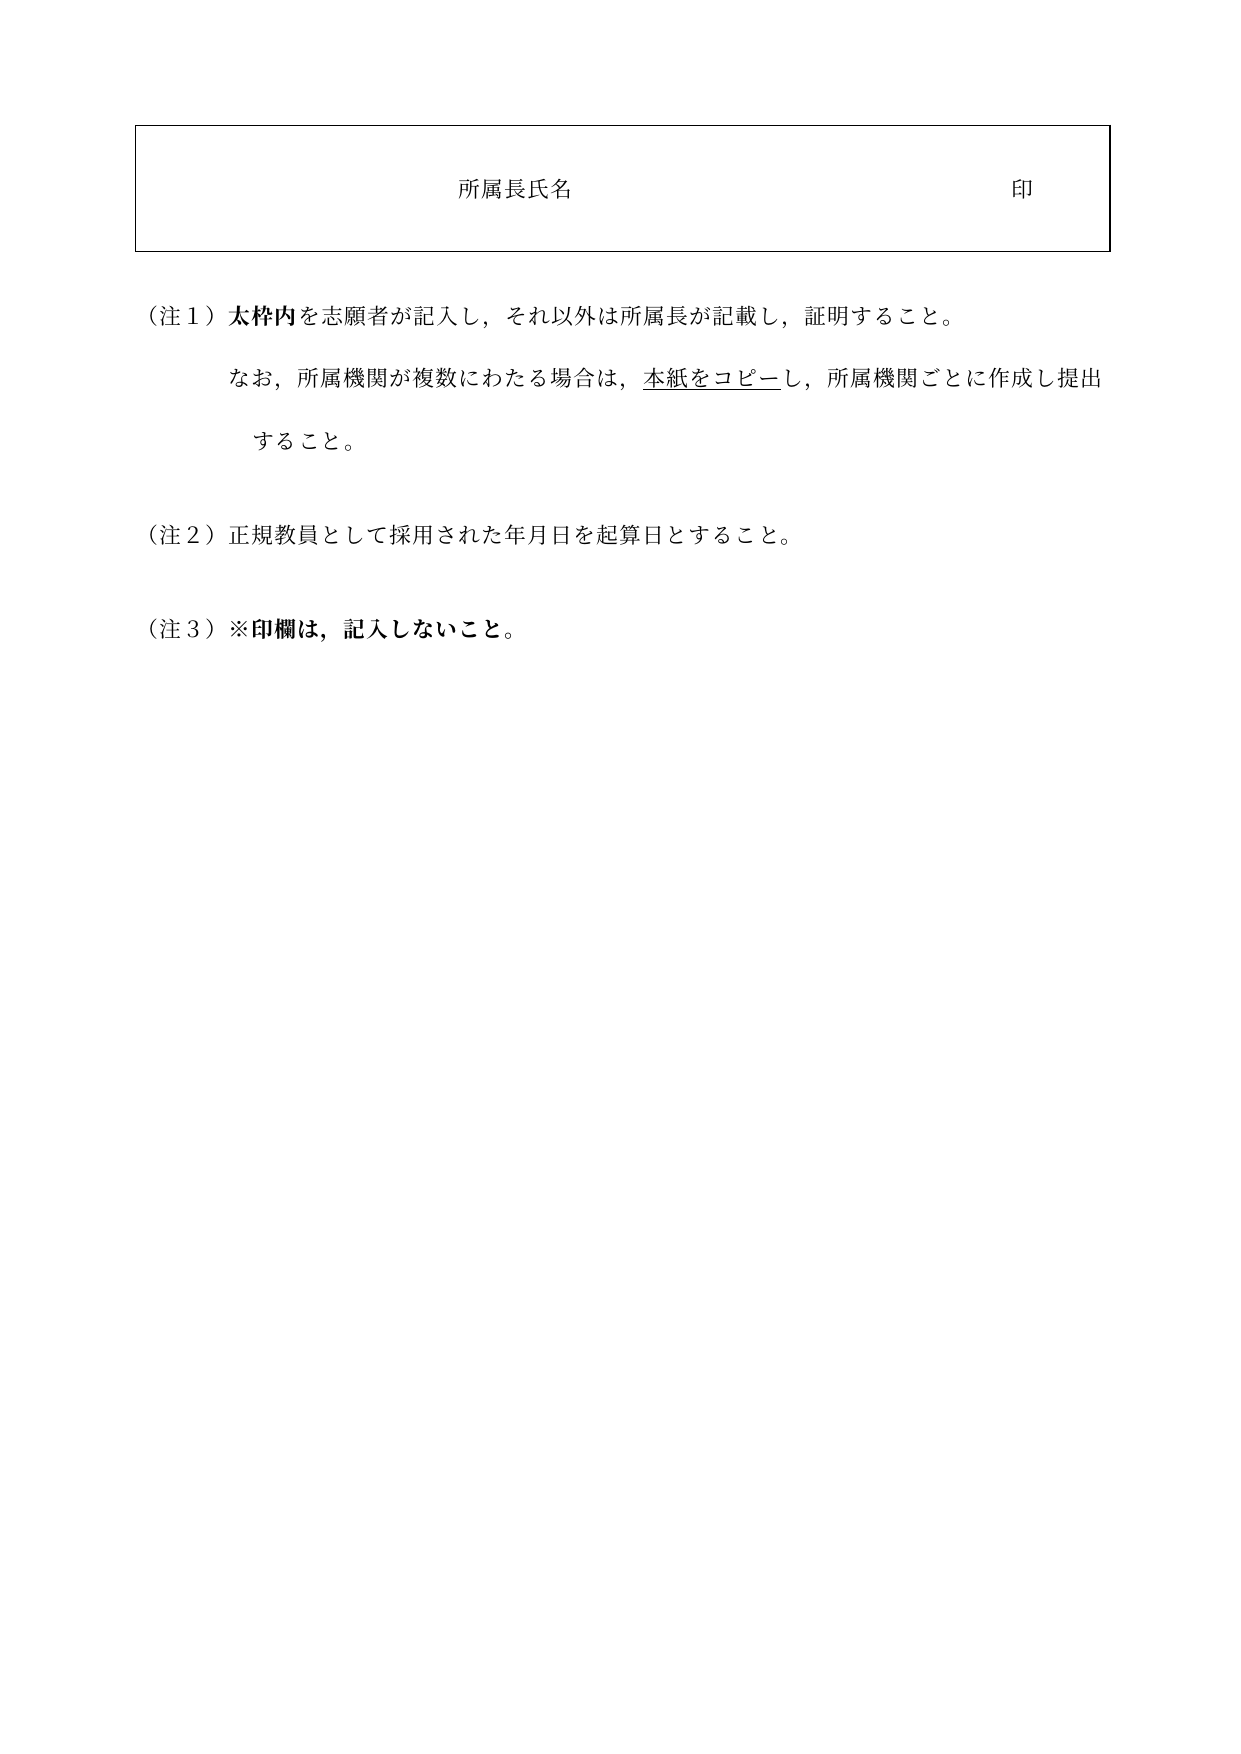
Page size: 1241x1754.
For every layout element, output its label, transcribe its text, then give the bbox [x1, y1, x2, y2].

text （注３）※印欄は，記入しないこと。 [114, 597, 1127, 659]
text （注２）正規教員として採用された年月日を起算日とすること。 [114, 503, 1127, 566]
text なお，所属機関が複数にわたる場合は，本紙をコピーし，所属機関ごとに作成し提出 [114, 346, 1127, 409]
text （注１）太枠内を志願者が記入し，それ以外は所属長が記載し，証明すること。 [114, 283, 1127, 346]
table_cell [136, 126, 1109, 251]
text すること。 [114, 409, 1127, 471]
